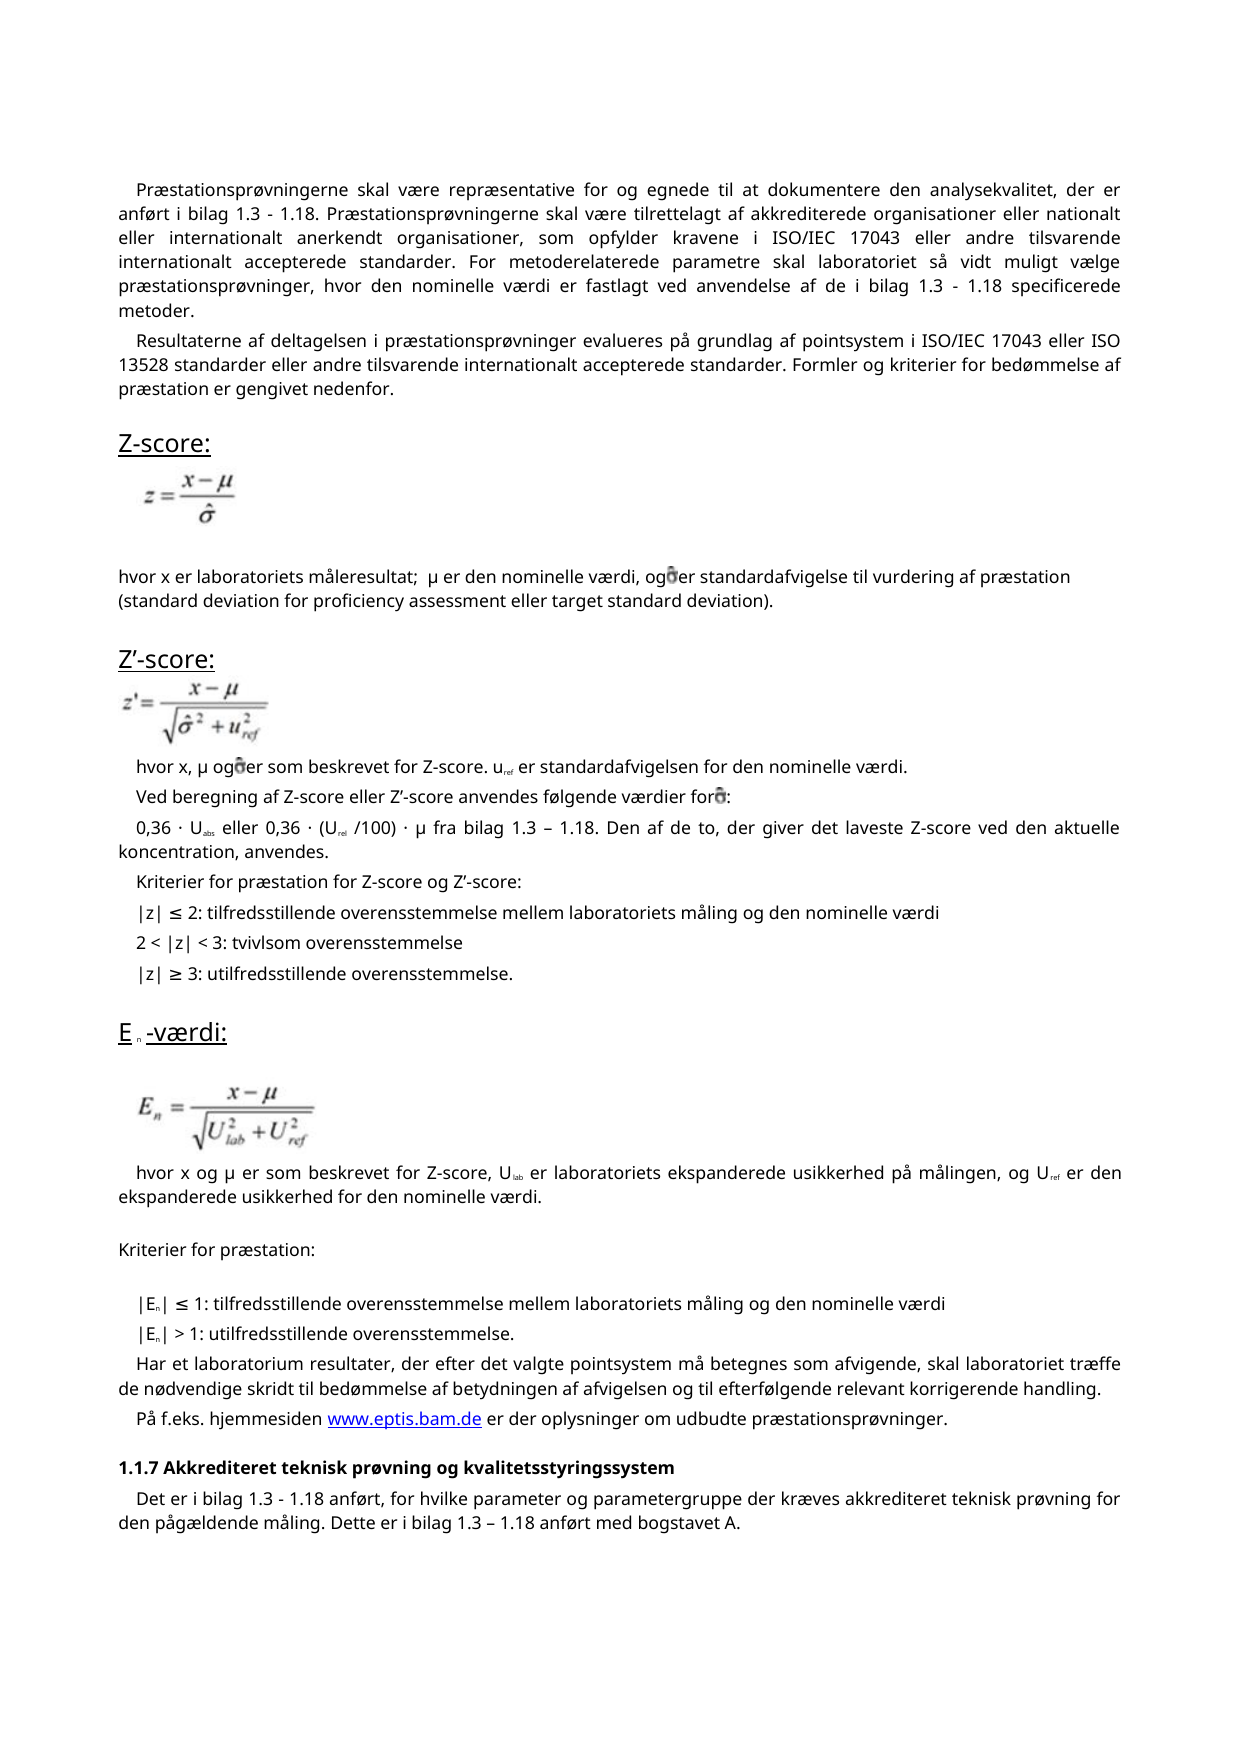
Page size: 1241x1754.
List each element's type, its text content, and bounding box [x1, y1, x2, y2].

text hvor x er laboratoriets måleresultat; μ er den nominelle værdi, oger standardafvigelse til vurdering af præstation (standard deviation for proficiency assessment eller target standard deviation). [118, 564, 1122, 612]
text 1.1.7 Akkrediteret teknisk prøvning og kvalitetsstyringssystem [118, 1456, 1122, 1480]
picture [135, 1077, 319, 1154]
text E n -værdi: [118, 1014, 1122, 1048]
text hvor x, μ oger som beskrevet for Z-score. uref er standardafvigelsen for den nominelle værdi. [118, 754, 1122, 779]
text Z-score: [118, 426, 1122, 460]
text Præstationsprøvningerne skal være repræsentative for og egnede til at dokumentere den analysekvalitet, der er anført i bilag 1.3 - 1.18. Præstationsprøvningerne skal være tilrettelagt af akkrediterede organisationer eller nationalt eller internationalt anerkendt organisationer, som opfylder kravene i ISO/IEC 17043 eller andre tilsvarende internationalt accepterede standarder. For metoderelaterede parametre skal laboratoriet så vidt muligt vælge præstationsprøvninger, hvor den nominelle værdi er fastlagt ved anvendelse af de i bilag 1.3 - 1.18 specificerede metoder. [118, 177, 1122, 322]
text Har et laboratorium resultater, der efter det valgte pointsystem må betegnes som afvigende, skal laboratoriet træffe de nødvendige skridt til bedømmelse af betydningen af afvigelsen og til efterfølgende relevant korrigerende handling. [118, 1352, 1122, 1400]
text |En| ≤ 1: tilfredsstillende overensstemmelse mellem laboratoriets måling og den nominelle værdi [118, 1291, 1122, 1315]
picture [666, 566, 678, 584]
text Ved beregning af Z-score eller Z’-score anvendes følgende værdier for: [118, 785, 1122, 809]
text Z’-score: [118, 642, 1122, 676]
text På f.eks. hjemmesiden www.eptis.bam.de er der oplysninger om udbudte præstationsprøvninger. [118, 1406, 1122, 1431]
text |z| ≤ 2: tilfredsstillende overensstemmelse mellem laboratoriets måling og den nominelle værdi [118, 900, 1122, 924]
text |z| ≥ 3: utilfredsstillende overensstemmelse. [118, 961, 1122, 985]
text hvor x og μ er som beskrevet for Z-score, Ulab er laboratoriets ekspanderede usikkerhed på målingen, og Uref er den ekspanderede usikkerhed for den nominelle værdi. [118, 1160, 1122, 1208]
text 2 < |z| < 3: tvivlsom overensstemmelse [118, 931, 1122, 955]
text Kriterier for præstation for Z-score og Z’-score: [118, 870, 1122, 894]
text Kriterier for præstation: [118, 1238, 1122, 1262]
picture [714, 787, 727, 804]
text Resultaterne af deltagelsen i præstationsprøvninger evalueres på grundlag af pointsystem i ISO/IEC 17043 eller ISO 13528 standarder eller andre tilsvarende internationalt accepterede standarder. Formler og kriterier for bedømmelse af præstation er gengivet nedenfor. [118, 328, 1122, 401]
picture [135, 466, 243, 535]
text Det er i bilag 1.3 - 1.18 anført, for hvilke parameter og parametergruppe der kræves akkrediteret teknisk prøvning for den pågældende måling. Dette er i bilag 1.3 – 1.18 anført med bogstavet A. [118, 1486, 1122, 1534]
text 0,36 · Uabs eller 0,36 · (Urel /100) · μ fra bilag 1.3 – 1.18. Den af de to, der giver det laveste Z-score ved den aktuelle koncentration, anvendes. [118, 815, 1122, 864]
text |En| > 1: utilfredsstillende overensstemmelse. [118, 1321, 1122, 1346]
picture [234, 757, 246, 774]
picture [118, 675, 270, 749]
